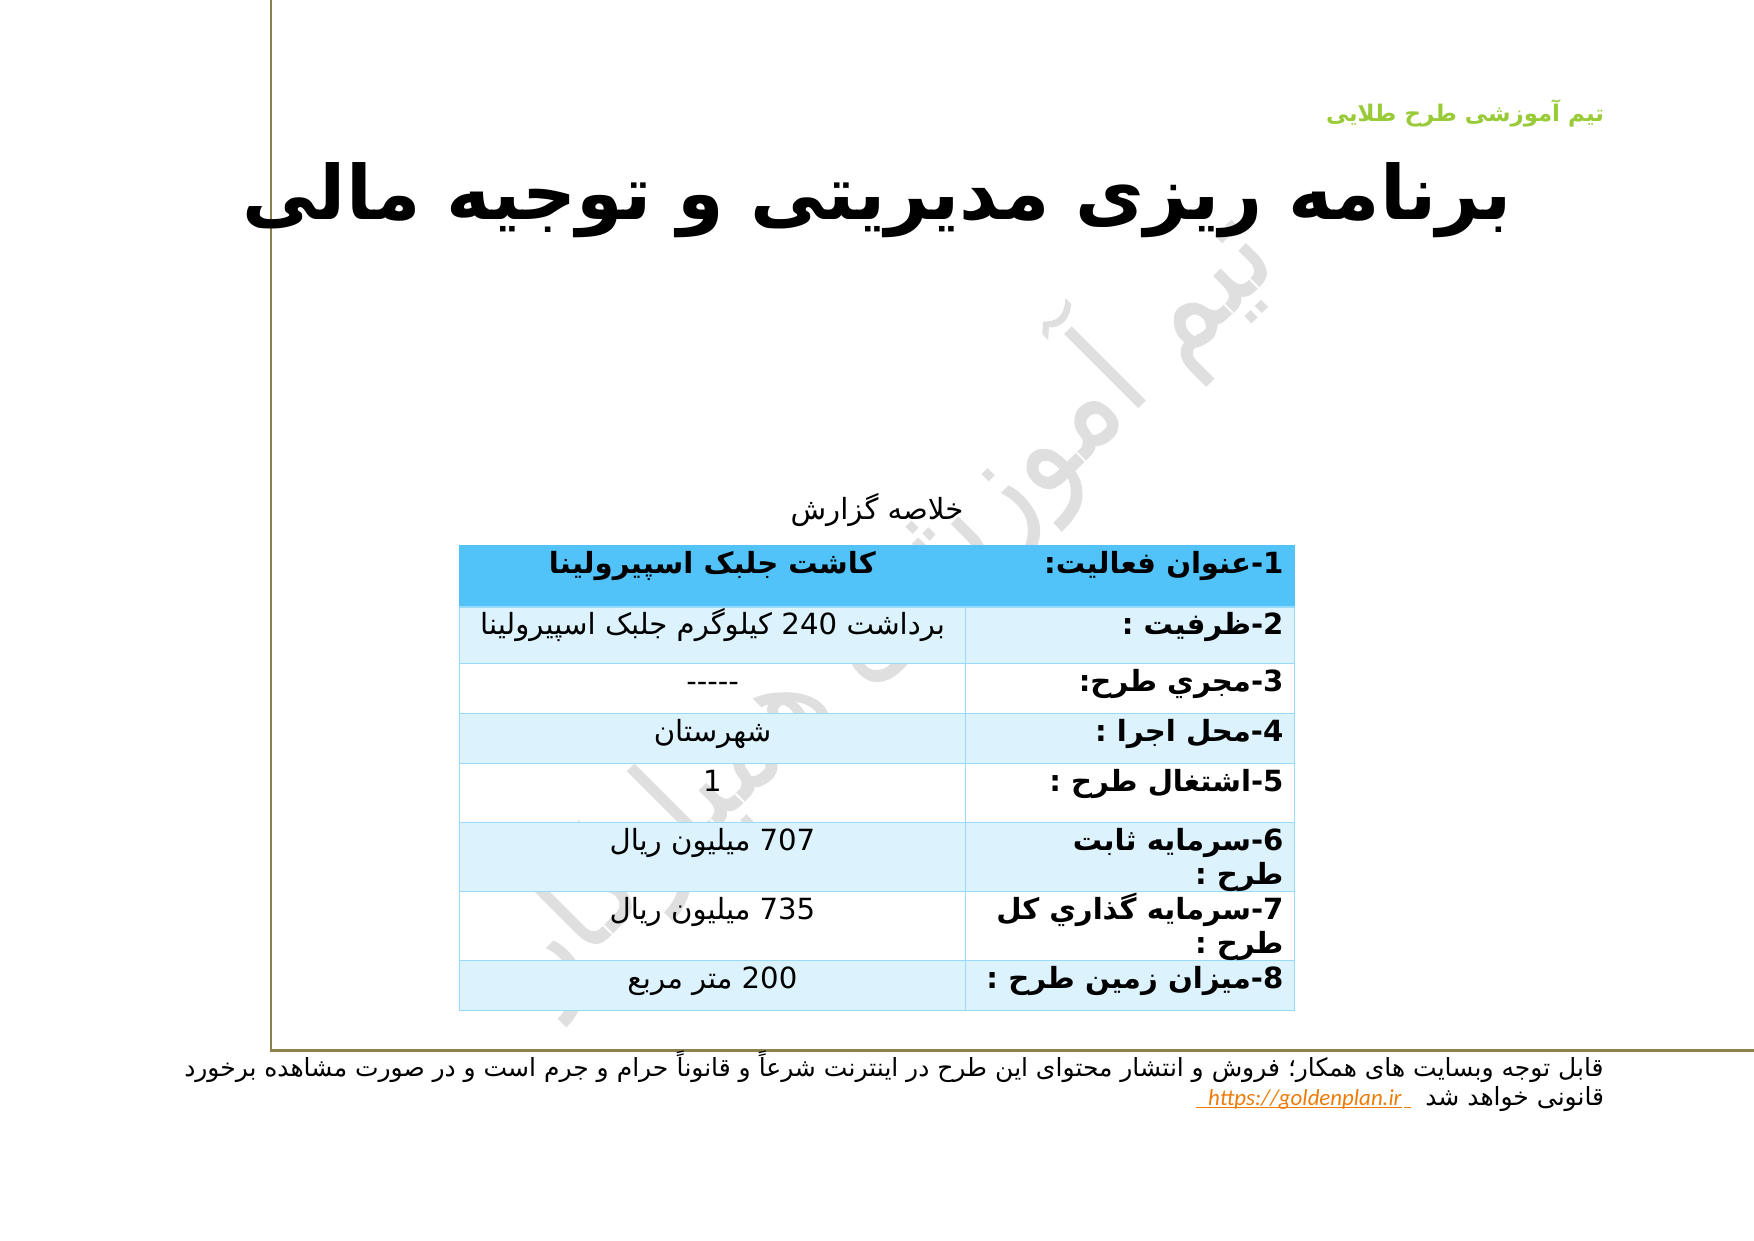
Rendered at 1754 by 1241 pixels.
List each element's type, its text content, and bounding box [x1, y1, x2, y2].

table_cell 735 میلیون ریال [460, 892, 965, 960]
table_header 1-عنوان فعاليت: [966, 546, 1294, 606]
table_cell 707 میلیون ریال [460, 823, 965, 891]
table_cell 2-ظرفيت : [966, 608, 1294, 663]
table_cell برداشت 240 کیلوگرم جلبک اسپیرولینا [460, 608, 965, 663]
table_cell ----- [460, 664, 965, 713]
table_cell 4-محل اجرا : [966, 714, 1294, 763]
table_cell 5-اشتغال طرح : [966, 764, 1294, 822]
table_cell 6-سرمايه ثابت طرح : [966, 823, 1294, 891]
table_cell 8-ميزان زمين طرح : [966, 961, 1294, 1010]
table_cell 3-مجري طرح: [966, 664, 1294, 713]
table_cell 7-سرمايه گذاري کل طرح : [966, 892, 1294, 960]
table_header کاشت جلبک اسپیرولینا [460, 546, 965, 606]
table_cell 1 [460, 764, 965, 822]
text برنامه ریزی مدیریتی و توجیه مالی [150, 150, 1604, 237]
table_cell شهرستان [460, 714, 965, 763]
table_cell 200 متر مربع [460, 961, 965, 1010]
text خلاصه گزارش [150, 492, 1604, 526]
